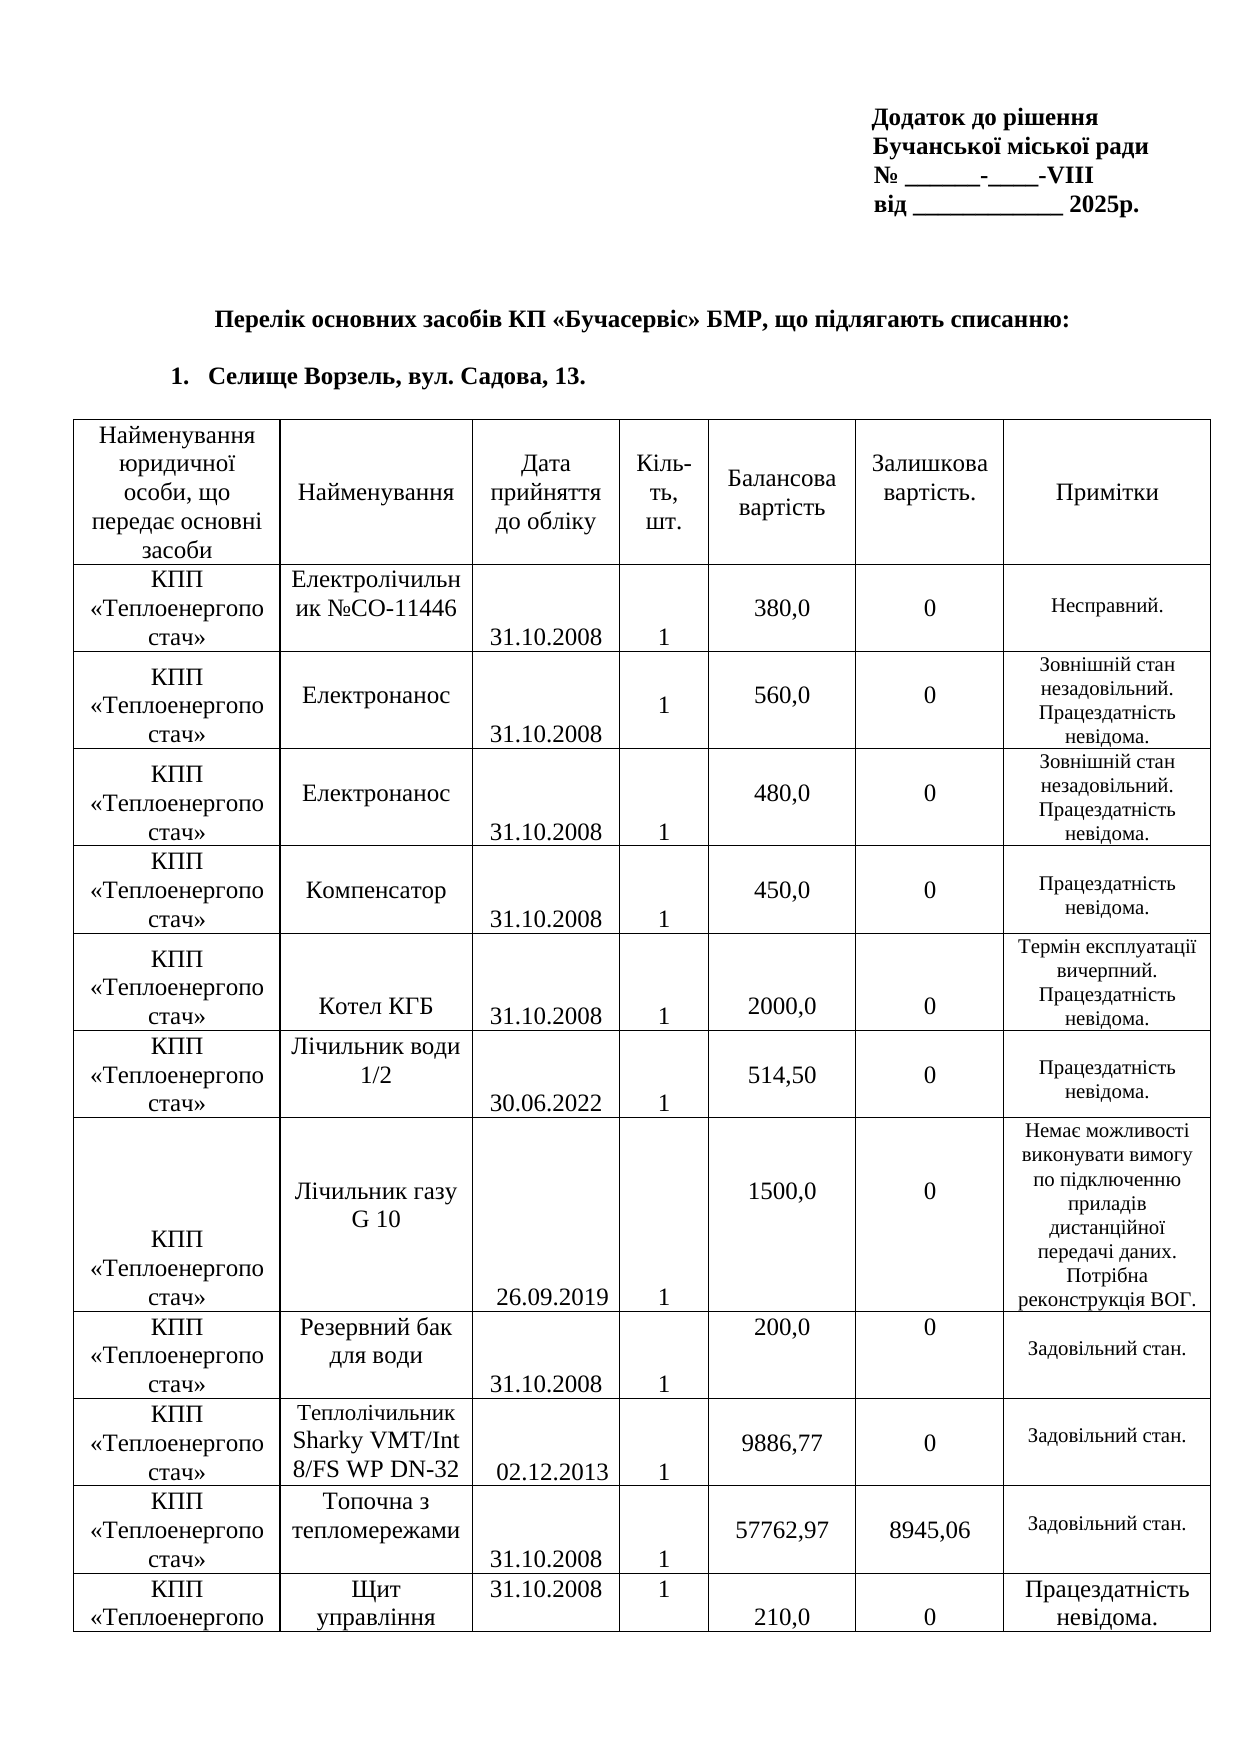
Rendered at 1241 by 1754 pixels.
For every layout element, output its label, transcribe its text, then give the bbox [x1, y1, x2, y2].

table_cell 1 [620, 1031, 708, 1117]
table_cell Несправний. [1004, 565, 1210, 651]
table_cell Резервний бак для води [281, 1312, 472, 1398]
table_cell КПП «Теплоенергопостач» [74, 1031, 279, 1117]
table_cell КПП «Теплоенергопостач» [74, 652, 279, 748]
table_cell 0 [856, 652, 1003, 748]
table_cell Немає можливості виконувати вимогу по підключенню приладів дистанційної передачі даних. Потрібна реконструкція ВОГ. [1004, 1118, 1210, 1311]
table_cell КПП «Теплоенергопостач» [74, 846, 279, 933]
table_cell 1 [620, 1574, 708, 1631]
table_cell 200,0 [709, 1312, 855, 1398]
table_cell КПП «Теплоенергопостач» [74, 1118, 279, 1311]
table_cell Електронанос [281, 749, 472, 845]
table_cell 57762,97 [709, 1486, 855, 1573]
subtitle Перелік основних засобів КП «Бучасервіс» БМР, що підлягають списанню: [133, 304, 1152, 332]
list Селище Ворзель, вул. Садова, 13. [170, 361, 1152, 390]
table_cell КПП «Теплоенергопостач» [74, 934, 279, 1030]
table_cell КПП «Теплоенергопостач» [74, 565, 279, 651]
table_cell 31.10.2008 [473, 1486, 619, 1573]
table_cell Зовнішній стан незадовільний. Працездатність невідома. [1004, 652, 1210, 748]
table_header Кіль-ть, шт. [620, 420, 708, 563]
table_cell Працездатність невідома. [1004, 1031, 1210, 1117]
text від ____________ 2025р. [680, 189, 1152, 217]
table_cell 0 [856, 1399, 1003, 1485]
table_cell 31.10.2008 [473, 1312, 619, 1398]
table_cell Теплолічильник Sharky VMT/Int 8/FS WP DN-32 [281, 1399, 472, 1485]
table_cell Котел КГБ [281, 934, 472, 1030]
table_cell 380,0 [709, 565, 855, 651]
table_cell 26.09.2019 [473, 1118, 619, 1311]
table_cell 02.12.2013 [473, 1399, 619, 1485]
table_cell 0 [856, 749, 1003, 845]
text Бучанської міської ради [133, 131, 1152, 160]
table_cell 0 [856, 934, 1003, 1030]
table_cell 30.06.2022 [473, 1031, 619, 1117]
table_cell Задовільний стан. [1004, 1399, 1210, 1485]
table_cell 0 [856, 1312, 1003, 1398]
table_cell КПП «Теплоенергопостач» [74, 1312, 279, 1398]
table_cell 9886,77 [709, 1399, 855, 1485]
table_cell Термін експлуатації вичерпний. Працездатність невідома. [1004, 934, 1210, 1030]
table_header Залишкова вартість. [856, 420, 1003, 563]
table_cell 514,50 [709, 1031, 855, 1117]
table_cell 0 [856, 1118, 1003, 1311]
table_cell 8945,06 [856, 1486, 1003, 1573]
table_cell 0 [856, 1031, 1003, 1117]
text Додаток до рішення [133, 102, 1152, 131]
table_cell 0 [856, 565, 1003, 651]
table_cell КПП «Теплоенергопостач» [74, 749, 279, 845]
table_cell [74, 1574, 279, 1631]
table_header Найменування [281, 420, 472, 563]
table_header Примітки [1004, 420, 1210, 563]
table_cell 2000,0 [709, 934, 855, 1030]
text № ______-____-VIII [680, 160, 1152, 189]
table_cell 31.10.2008 [473, 749, 619, 845]
table_header Найменування юридичної особи, що передає основні засоби [74, 420, 279, 563]
table_cell 1 [620, 1399, 708, 1485]
table_cell 31.10.2008 [473, 652, 619, 748]
table_cell Лічильник газу G 10 [281, 1118, 472, 1311]
table_cell 31.10.2008 [473, 846, 619, 933]
table_cell 210,0 [709, 1574, 855, 1631]
table_header Балансова вартість [709, 420, 855, 563]
table_cell 31.10.2008 [473, 1574, 619, 1631]
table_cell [1004, 1574, 1210, 1631]
table_cell КПП «Теплоенергопостач» [74, 1399, 279, 1485]
table_cell 1 [620, 652, 708, 748]
table_cell 480,0 [709, 749, 855, 845]
table_cell Зовнішній стан незадовільний. Працездатність невідома. [1004, 749, 1210, 845]
table_cell 1 [620, 846, 708, 933]
table_cell 1 [620, 1118, 708, 1311]
table_cell 31.10.2008 [473, 934, 619, 1030]
table_cell Топочна з тепломережами [281, 1486, 472, 1573]
table_cell 1 [620, 565, 708, 651]
table_cell Електронанос [281, 652, 472, 748]
table_cell 1 [620, 1312, 708, 1398]
table_cell 1 [620, 934, 708, 1030]
table_cell 560,0 [709, 652, 855, 748]
table_header Дата прийняття до обліку [473, 420, 619, 563]
table_cell Задовільний стан. [1004, 1312, 1210, 1398]
table_cell Задовільний стан. [1004, 1486, 1210, 1573]
table_cell 0 [856, 1574, 1003, 1631]
table_cell 1500,0 [709, 1118, 855, 1311]
table_cell КПП «Теплоенергопостач» [74, 1486, 279, 1573]
table_cell Щит управління [281, 1574, 472, 1631]
table_cell Працездатність невідома. [1004, 846, 1210, 933]
table_cell Електролічильник №СО-11446 [281, 565, 472, 651]
table_cell 31.10.2008 [473, 565, 619, 651]
table_cell Лічильник води 1/2 [281, 1031, 472, 1117]
table_cell 1 [620, 749, 708, 845]
table_cell Компенсатор [281, 846, 472, 933]
table_cell 0 [856, 846, 1003, 933]
table_cell 450,0 [709, 846, 855, 933]
table_cell 1 [620, 1486, 708, 1573]
